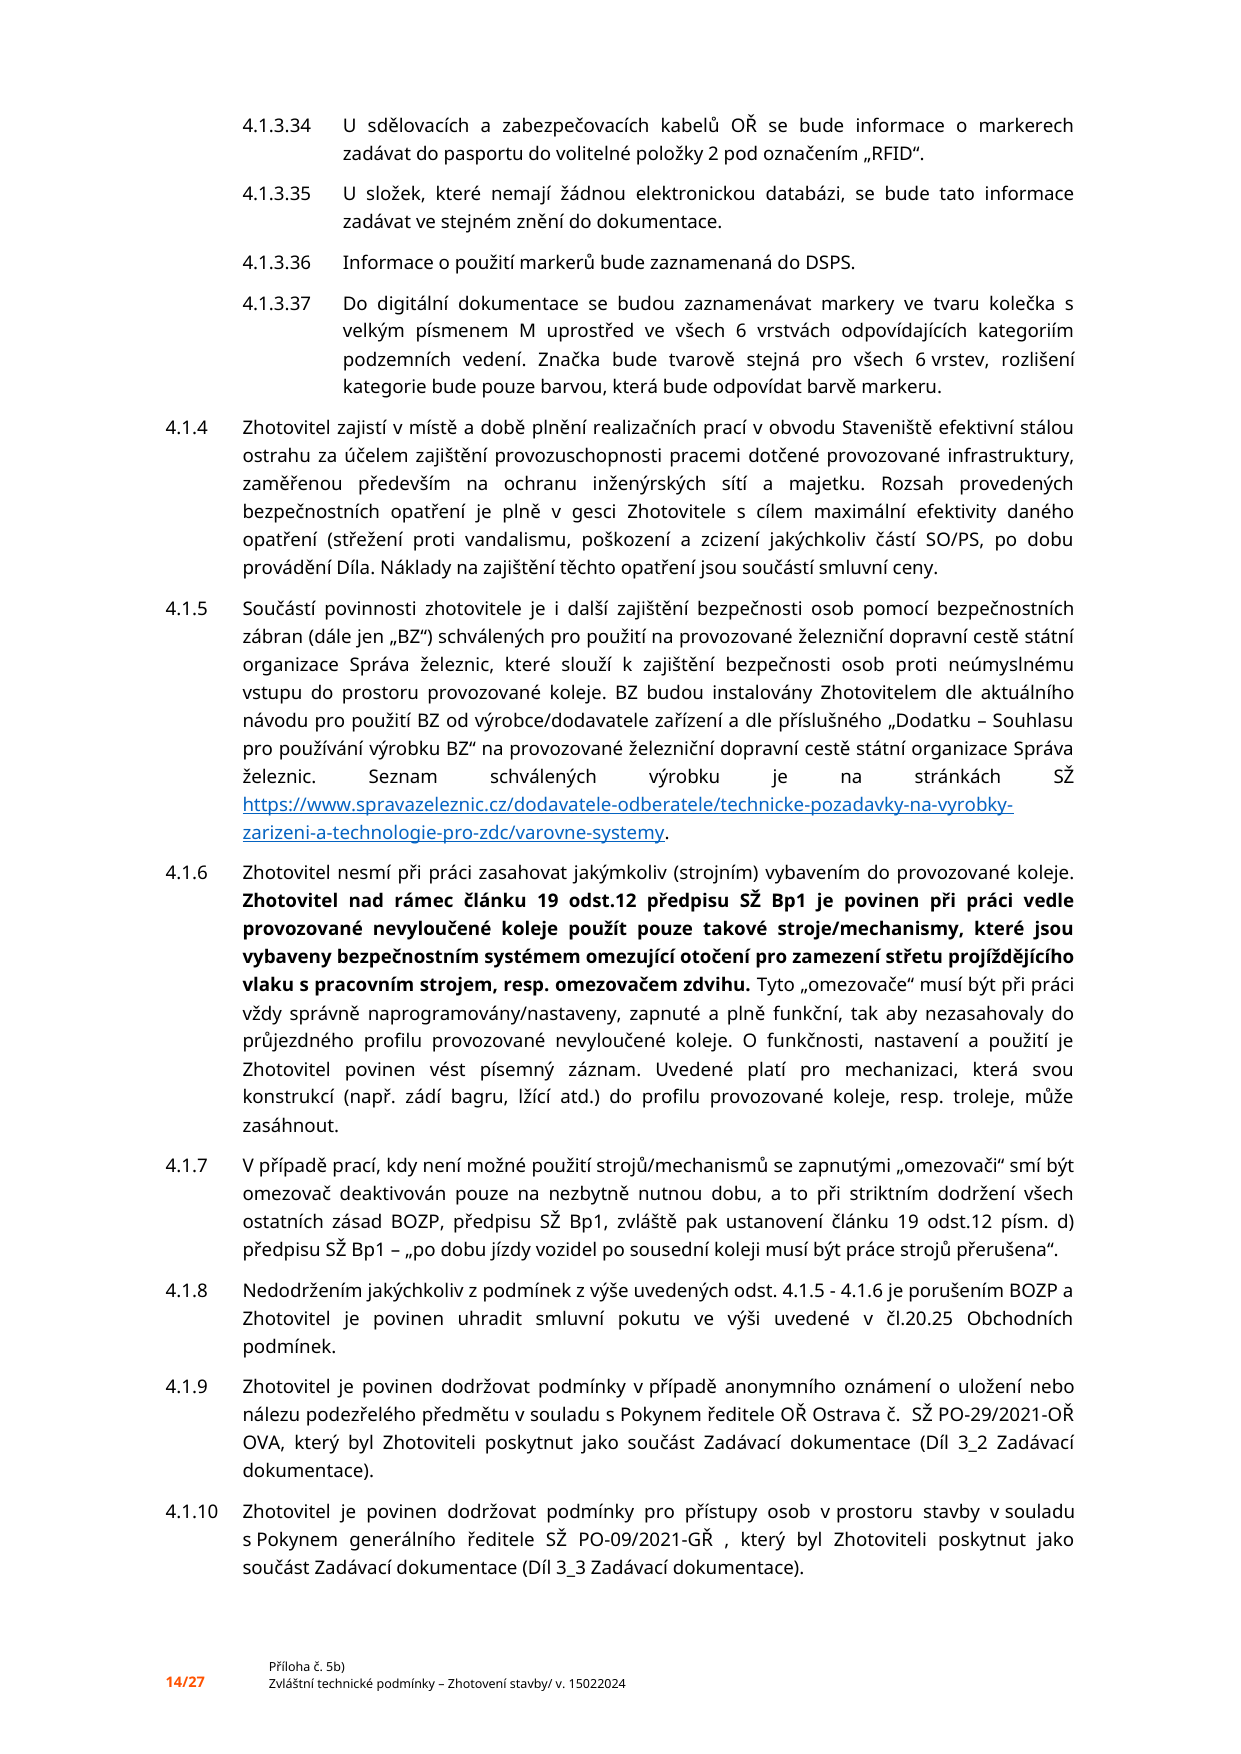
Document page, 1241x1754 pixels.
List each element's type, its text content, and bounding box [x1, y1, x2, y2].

text U sdělovacích a zabezpečovacích kabelů OŘ se bude informace o markerech zadávat do pasportu do volitelné položky 2 pod označením „RFID“. [242, 112, 1075, 166]
text V případě prací, kdy není možné použití strojů/mechanismů se zapnutými „omezovači“ smí být omezovač deaktivován pouze na nezbytně nutnou dobu, a to při striktním dodržení všech ostatních zásad BOZP, předpisu SŽ Bp1, zvláště pak ustanovení článku 19 odst.12 písm. d) předpisu SŽ Bp1 – „po dobu jízdy vozidel po sousední koleji musí být práce strojů přerušena“. [165, 1152, 1075, 1262]
text Zhotovitel nesmí při práci zasahovat jakýmkoliv (strojním) vybavením do provozované koleje. Zhotovitel nad rámec článku 19 odst.12 předpisu SŽ Bp1 je povinen při práci vedle provozované nevyloučené koleje použít pouze takové stroje/mechanismy, které jsou vybaveny bezpečnostním systémem omezující otočení pro zamezení střetu projíždějícího vlaku s pracovním strojem, resp. omezovačem zdvihu. Tyto „omezovače“ musí být při práci vždy správně naprogramovány/nastaveny, zapnuté a plně funkční, tak aby nezasahovaly do průjezdného profilu provozované nevyloučené koleje. O funkčnosti, nastavení a použití je Zhotovitel povinen vést písemný záznam. Uvedené platí pro mechanizaci, která svou konstrukcí (např. zádí bagru, lžící atd.) do profilu provozované koleje, resp. troleje, může zasáhnout. [165, 860, 1075, 1137]
text Zhotovitel zajistí v místě a době plnění realizačních prací v obvodu Staveniště efektivní stálou ostrahu za účelem zajištění provozuschopnosti pracemi dotčené provozované infrastruktury, zaměřenou především na ochranu inženýrských sítí a majetku. Rozsah provedených bezpečnostních opatření je plně v gesci Zhotovitele s cílem maximální efektivity daného opatření (střežení proti vandalismu, poškození a zcizení jakýchkoliv částí SO/PS, po dobu provádění Díla. Náklady na zajištění těchto opatření jsou součástí smluvní ceny. [165, 414, 1075, 580]
text U složek, které nemají žádnou elektronickou databázi, se bude tato informace zadávat ve stejném znění do dokumentace. [242, 181, 1075, 234]
text Informace o použití markerů bude zaznamenaná do DSPS. [242, 249, 1075, 275]
text Nedodržením jakýchkoliv z podmínek z výše uvedených odst. 4.1.5 - 4.1.6 je porušením BOZP a Zhotovitel je povinen uhradit smluvní pokutu ve výši uvedené v čl.20.25 Obchodních podmínek. [165, 1277, 1075, 1358]
text Do digitální dokumentace se budou zaznamenávat markery ve tvaru kolečka s velkým písmenem M uprostřed ve všech 6 vrstvách odpovídajících kategoriím podzemních vedení. Značka bude tvarově stejná pro všech 6 vrstev, rozlišení kategorie bude pouze barvou, která bude odpovídat barvě markeru. [242, 290, 1075, 399]
text Součástí povinnosti zhotovitele je i další zajištění bezpečnosti osob pomocí bezpečnostních zábran (dále jen „BZ“) schválených pro použití na provozované železniční dopravní cestě státní organizace Správa železnic, které slouží k zajištění bezpečnosti osob proti neúmyslnému vstupu do prostoru provozované koleje. BZ budou instalovány Zhotovitelem dle aktuálního návodu pro použití BZ od výrobce/dodavatele zařízení a dle příslušného „Dodatku – Souhlasu pro používání výrobku BZ“ na provozované železniční dopravní cestě státní organizace Správa železnic. Seznam schválených výrobku je na stránkách SŽ https://www.spravazeleznic.cz/dodavatele-odberatele/technicke-pozadavky-na-vyrobky-zarizeni-a-technologie-pro-zdc/varovne-systemy. [165, 595, 1075, 845]
text Zhotovitel je povinen dodržovat podmínky v případě anonymního oznámení o uložení nebo nálezu podezřelého předmětu v souladu s Pokynem ředitele OŘ Ostrava č. SŽ PO-29/2021-OŘ OVA, který byl Zhotoviteli poskytnut jako součást Zadávací dokumentace (Díl 3_2 Zadávací dokumentace). [165, 1373, 1075, 1483]
text Zhotovitel je povinen dodržovat podmínky pro přístupy osob v prostoru stavby v souladu s Pokynem generálního ředitele SŽ PO-09/2021-GŘ , který byl Zhotoviteli poskytnut jako součást Zadávací dokumentace (Díl 3_3 Zadávací dokumentace). [165, 1498, 1075, 1580]
